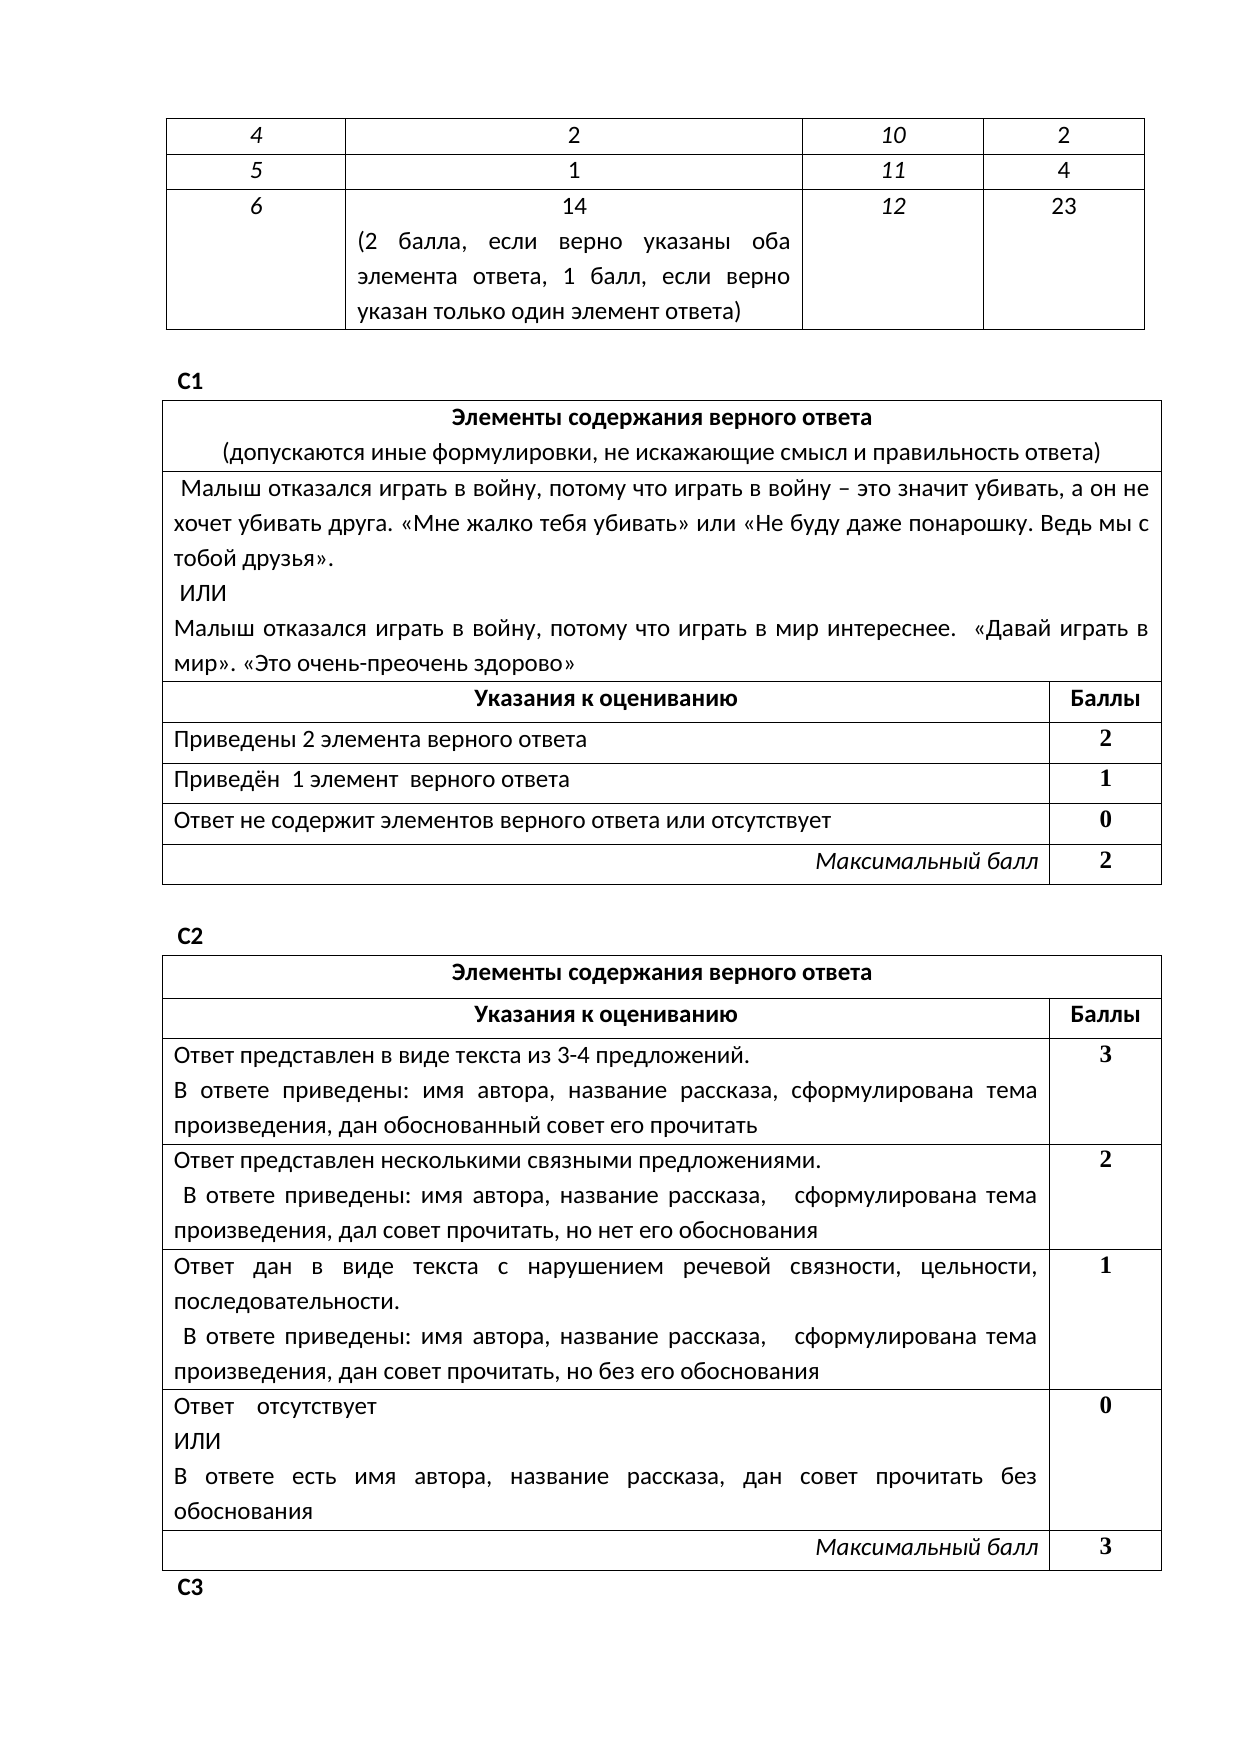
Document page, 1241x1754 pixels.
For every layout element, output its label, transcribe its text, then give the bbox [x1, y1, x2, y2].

table_cell Ответ не содержит элементов верного ответа или отсутствует [163, 804, 1049, 844]
table_cell 4 [984, 155, 1144, 189]
table_cell Ответ отсутствует ИЛИ В ответе есть имя автора, название рассказа, дан совет прочитать без обоснования [163, 1390, 1049, 1530]
table_cell Ответ дан в виде текста с нарушением речевой связности, цельности, последовательности. В ответе приведены: имя автора, название рассказа, сформулирована тема произведения, дан совет прочитать, но без его обоснования [163, 1250, 1049, 1389]
text C3 [177, 1571, 1152, 1602]
text С1 [177, 365, 1152, 396]
table_cell 6 [167, 190, 345, 329]
table_cell 5 [167, 155, 345, 189]
table_cell Малыш отказался играть в войну, потому что играть в войну – это значит убивать, а он не хочет убивать друга. «Мне жалко тебя убивать» или «Не буду даже понарошку. Ведь мы с тобой друзья». ИЛИ Малыш отказался играть в войну, потому что играть в мир интереснее. «Давай играть в мир». «Это очень-преочень здорово» [163, 472, 1161, 681]
table_cell Приведены 2 элемента верного ответа [163, 723, 1049, 762]
table_cell 2 [984, 119, 1144, 153]
table_cell 3 [1050, 1531, 1161, 1570]
table_cell 3 [1050, 1039, 1161, 1143]
table_cell 14 (2 балла, если верно указаны оба элемента ответа, 1 балл, если верно указан только один элемент ответа) [346, 190, 802, 329]
table_cell 2 [1050, 1145, 1161, 1249]
table_cell Указания к оцениванию [163, 999, 1049, 1038]
table_header Элементы содержания верного ответа [163, 956, 1161, 997]
table_cell 0 [1050, 804, 1161, 844]
table_cell 4 [167, 119, 345, 153]
table_cell 1 [1050, 764, 1161, 803]
table_header Элементы содержания верного ответа (допускаются иные формулировки, не искажающие смысл и правильность ответа) [163, 401, 1161, 471]
table_cell Указания к оцениванию [163, 682, 1049, 722]
table_cell Максимальный балл [163, 1531, 1049, 1570]
table_cell 1 [1050, 1250, 1161, 1389]
table_cell Ответ представлен несколькими связными предложениями. В ответе приведены: имя автора, название рассказа, сформулирована тема произведения, дал совет прочитать, но нет его обоснования [163, 1145, 1049, 1249]
table_cell 2 [346, 119, 802, 153]
table_cell 2 [1050, 845, 1161, 884]
table_cell 2 [1050, 723, 1161, 762]
table_cell Максимальный балл [163, 845, 1049, 884]
table_cell Приведён 1 элемент верного ответа [163, 764, 1049, 803]
table_cell 0 [1050, 1390, 1161, 1530]
table_cell Баллы [1050, 682, 1161, 722]
text C2 [177, 920, 1152, 951]
table_cell 11 [803, 155, 983, 189]
table_cell 1 [346, 155, 802, 189]
table_cell 12 [803, 190, 983, 329]
table_cell 10 [803, 119, 983, 153]
table_cell Ответ представлен в виде текста из 3-4 предложений. В ответе приведены: имя автора, название рассказа, сформулирована тема произведения, дан обоснованный совет его прочитать [163, 1039, 1049, 1143]
table_cell Баллы [1050, 999, 1161, 1038]
table_cell 23 [984, 190, 1144, 329]
